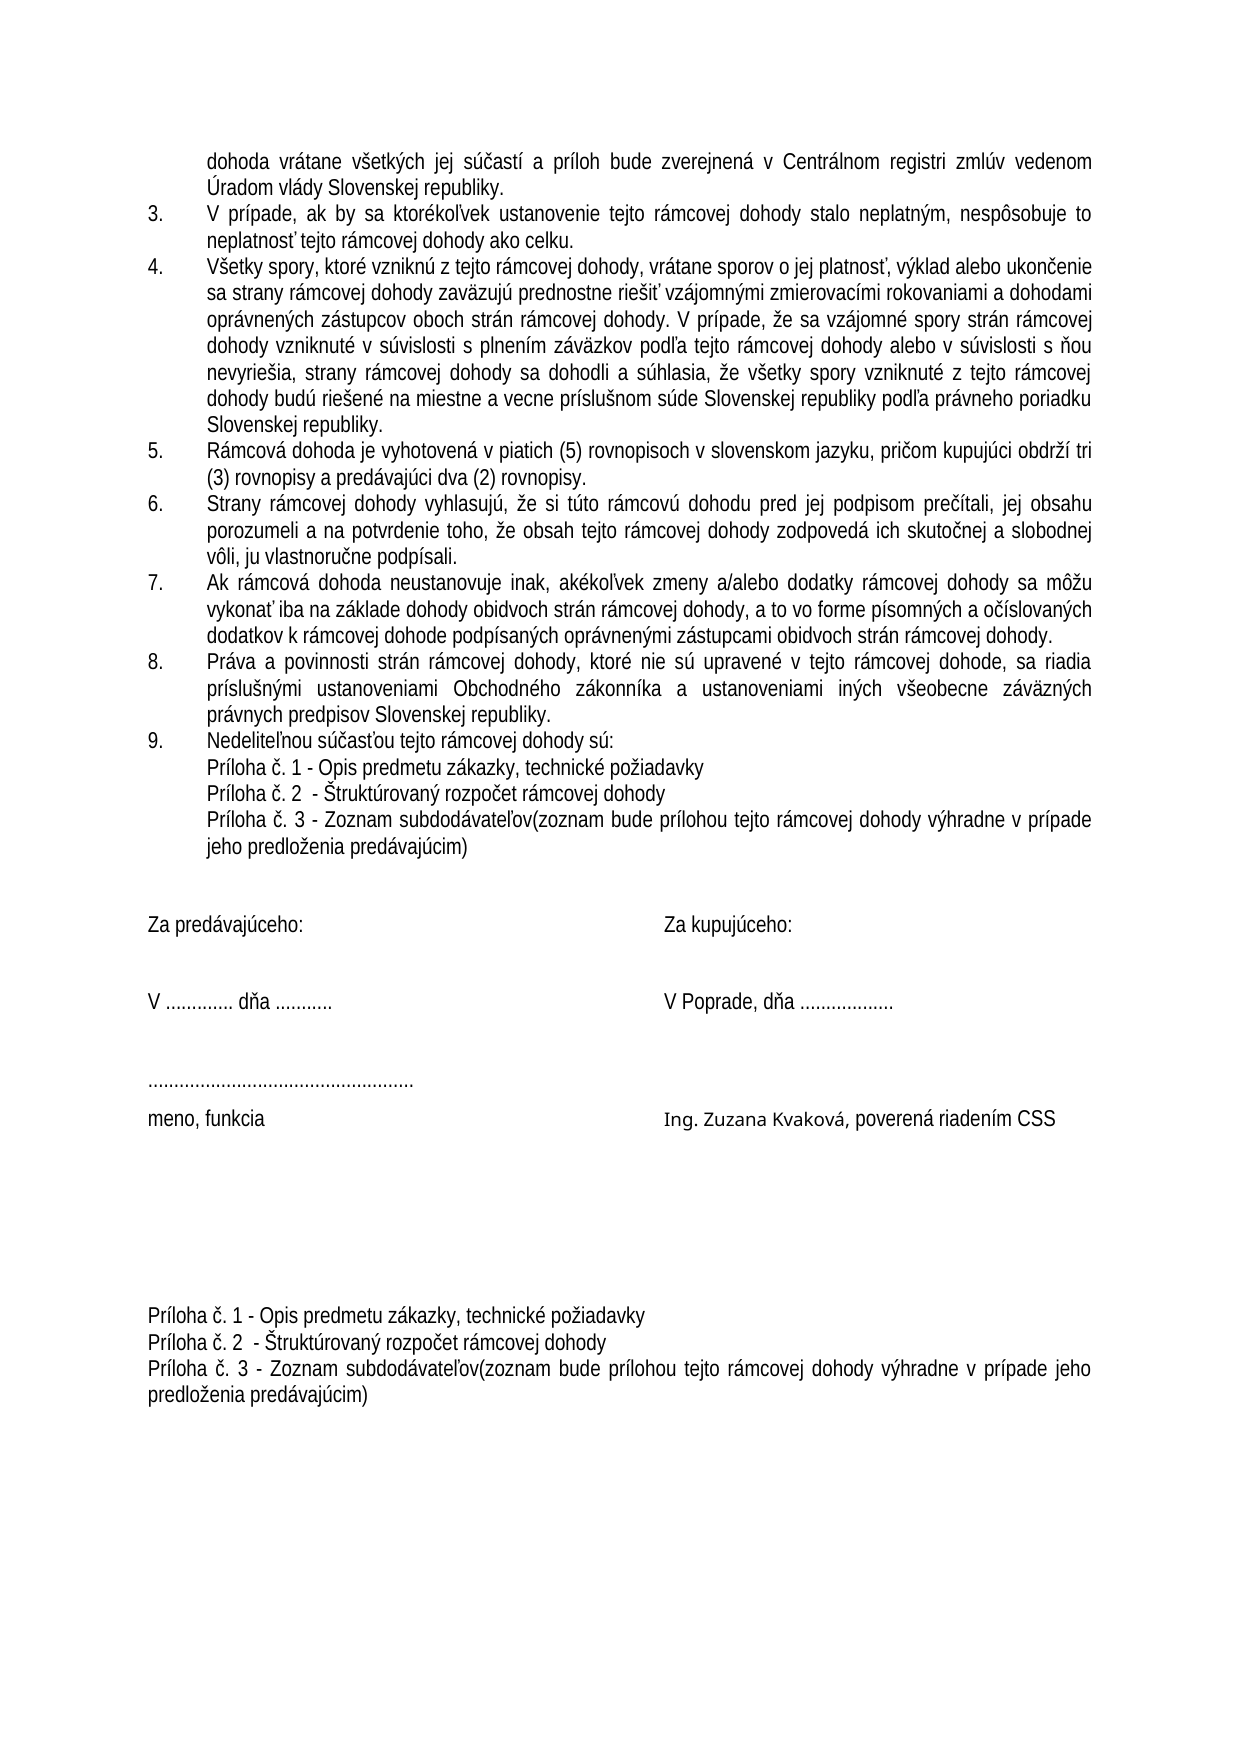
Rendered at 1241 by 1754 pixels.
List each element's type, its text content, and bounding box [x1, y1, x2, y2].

text 7. Ak rámcová dohoda neustanovuje inak, akékoľvek zmeny a/alebo dodatky rámcovej dohody sa môžu vykonať iba na základe dohody obidvoch strán rámcovej dohody, a to vo forme písomných a očíslovaných dodatkov k rámcovej dohode podpísaných oprávnenými zástupcami obidvoch strán rámcovej dohody. [148, 569, 1093, 648]
text Príloha č. 3 - Zoznam subdodávateľov(zoznam bude prílohou tejto rámcovej dohody výhradne v prípade jeho predloženia predávajúcim) [148, 1355, 1093, 1408]
text meno, funkcia Ing. Zuzana Kvaková, poverená riadením CSS [148, 1105, 1093, 1132]
text Príloha č. 1 - Opis predmetu zákazky, technické požiadavky [148, 1302, 1093, 1329]
text ................................................... [148, 1066, 1093, 1092]
text Príloha č. 3 - Zoznam subdodávateľov(zoznam bude prílohou tejto rámcovej dohody výhradne v prípade jeho predloženia predávajúcim) [207, 806, 1093, 859]
text 6. Strany rámcovej dohody vyhlasujú, že si túto rámcovú dohodu pred jej podpisom prečítali, jej obsahu porozumeli a na potvrdenie toho, že obsah tejto rámcovej dohody zodpovedá ich skutočnej a slobodnej vôli, ju vlastnoručne podpísali. [148, 490, 1093, 569]
text 8. Práva a povinnosti strán rámcovej dohody, ktoré nie sú upravené v tejto rámcovej dohode, sa riadia príslušnými ustanoveniami Obchodného zákonníka a ustanoveniami iných všeobecne záväzných právnych predpisov Slovenskej republiky. [148, 648, 1093, 727]
text 5. Rámcová dohoda je vyhotovená v piatich (5) rovnopisoch v slovenskom jazyku, pričom kupujúci obdrží tri (3) rovnopisy a predávajúci dva (2) rovnopisy. [148, 437, 1093, 490]
text Príloha č. 2 - Štruktúrovaný rozpočet rámcovej dohody [207, 780, 1093, 806]
text Príloha č. 1 - Opis predmetu zákazky, technické požiadavky [207, 754, 1093, 780]
text 4. Všetky spory, ktoré vzniknú z tejto rámcovej dohody, vrátane sporov o jej platnosť, výklad alebo ukončenie sa strany rámcovej dohody zaväzujú prednostne riešiť vzájomnými zmierovacími rokovaniami a dohodami oprávnených zástupcov oboch strán rámcovej dohody. V prípade, že sa vzájomné spory strán rámcovej dohody vzniknuté v súvislosti s plnením záväzkov podľa tejto rámcovej dohody alebo v súvislosti s ňou nevyriešia, strany rámcovej dohody sa dohodli a súhlasia, že všetky spory vzniknuté z tejto rámcovej dohody budú riešené na miestne a vecne príslušnom súde Slovenskej republiky podľa právneho poriadku Slovenskej republiky. [148, 253, 1093, 437]
text 3. V prípade, ak by sa ktorékoľvek ustanovenie tejto rámcovej dohody stalo neplatným, nespôsobuje to neplatnosť tejto rámcovej dohody ako celku. [148, 200, 1093, 253]
text 9. Nedeliteľnou súčasťou tejto rámcovej dohody sú: [148, 727, 1093, 754]
text Príloha č. 2 - Štruktúrovaný rozpočet rámcovej dohody [148, 1329, 1093, 1355]
text Za predávajúceho: Za kupujúceho: [148, 911, 1093, 937]
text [148, 148, 1093, 200]
text V ............. dňa ........... V Poprade, dňa .................. [148, 988, 1093, 1014]
